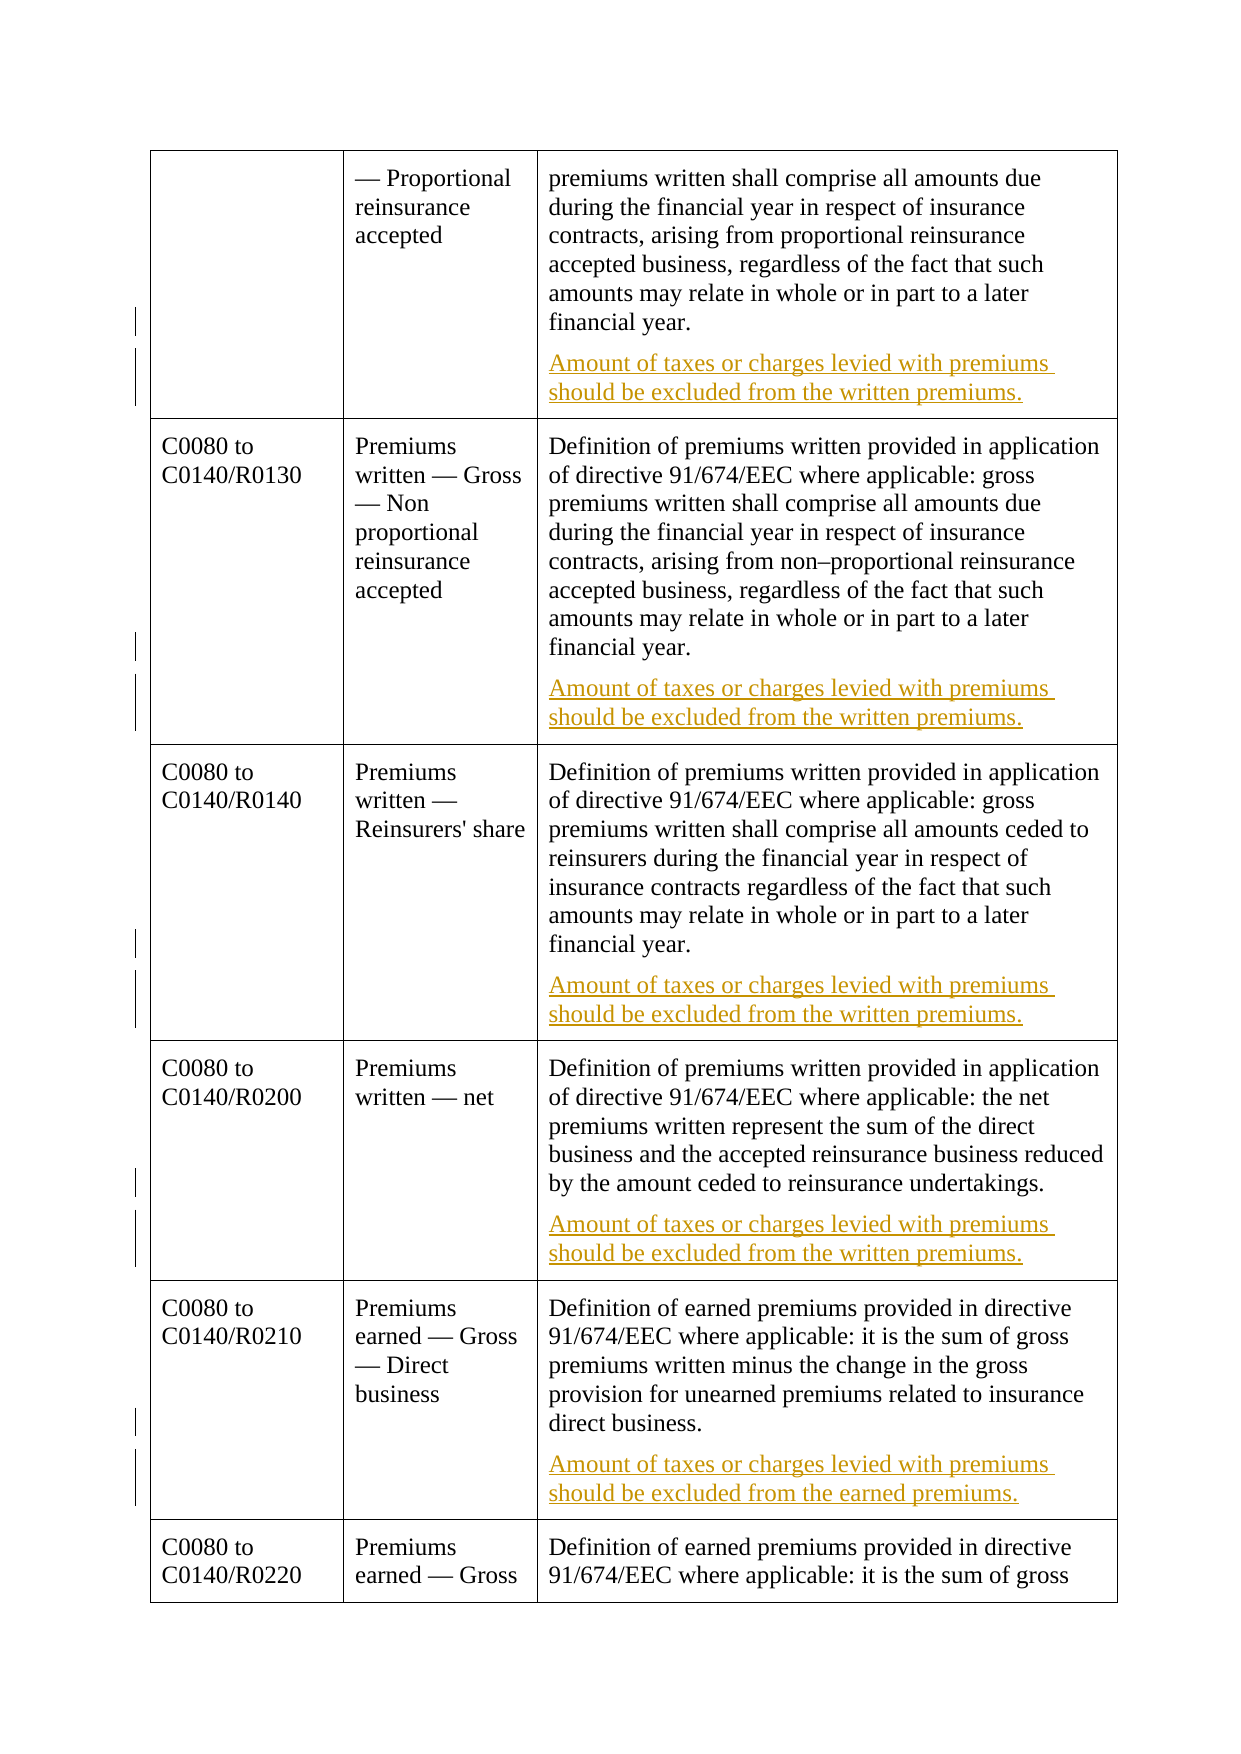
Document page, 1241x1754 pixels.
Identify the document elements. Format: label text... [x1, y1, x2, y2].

table_cell Premiums written — net [344, 1041, 537, 1279]
table_cell Premiums written — Gross — Non proportional reinsurance accepted [344, 419, 537, 743]
table_cell Definition of earned premiums provided in directive 91/674/EEC where applicable: it is the sum of gross premiums written minus the change in the gross provision for unearned premiums related to insurance direct business. [538, 1281, 1117, 1519]
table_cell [538, 1520, 1117, 1602]
table_cell Definition of premiums written provided in application of directive 91/674/EEC where applicable: gross premiums written shall comprise all amounts ceded to reinsurers during the financial year in respect of insurance contracts regardless of the fact that such amounts may relate in whole or in part to a later financial year. [538, 745, 1117, 1040]
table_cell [344, 1520, 537, 1602]
table_cell Definition of premiums written provided in application of directive 91/674/EEC where applicable: gross premiums written shall comprise all amounts due during the financial year in respect of insurance contracts, arising from non–proportional reinsurance accepted business, regardless of the fact that such amounts may relate in whole or in part to a later financial year. [538, 419, 1117, 743]
table_cell Premiums earned — Gross — Direct business [344, 1281, 537, 1519]
table_cell C0080 to C0140/R0130 [151, 419, 343, 743]
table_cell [151, 151, 343, 418]
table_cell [151, 1520, 343, 1602]
table_cell Definition of premiums written provided in application of directive 91/674/EEC where applicable: the net premiums written represent the sum of the direct business and the accepted reinsurance business reduced by the amount ceded to reinsurance undertakings. [538, 1041, 1117, 1279]
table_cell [538, 151, 1117, 418]
table_cell C0080 to C0140/R0140 [151, 745, 343, 1040]
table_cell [344, 151, 537, 418]
table_cell C0080 to C0140/R0210 [151, 1281, 343, 1519]
table_cell C0080 to C0140/R0200 [151, 1041, 343, 1279]
table_cell Premiums written — Reinsurers' share [344, 745, 537, 1040]
